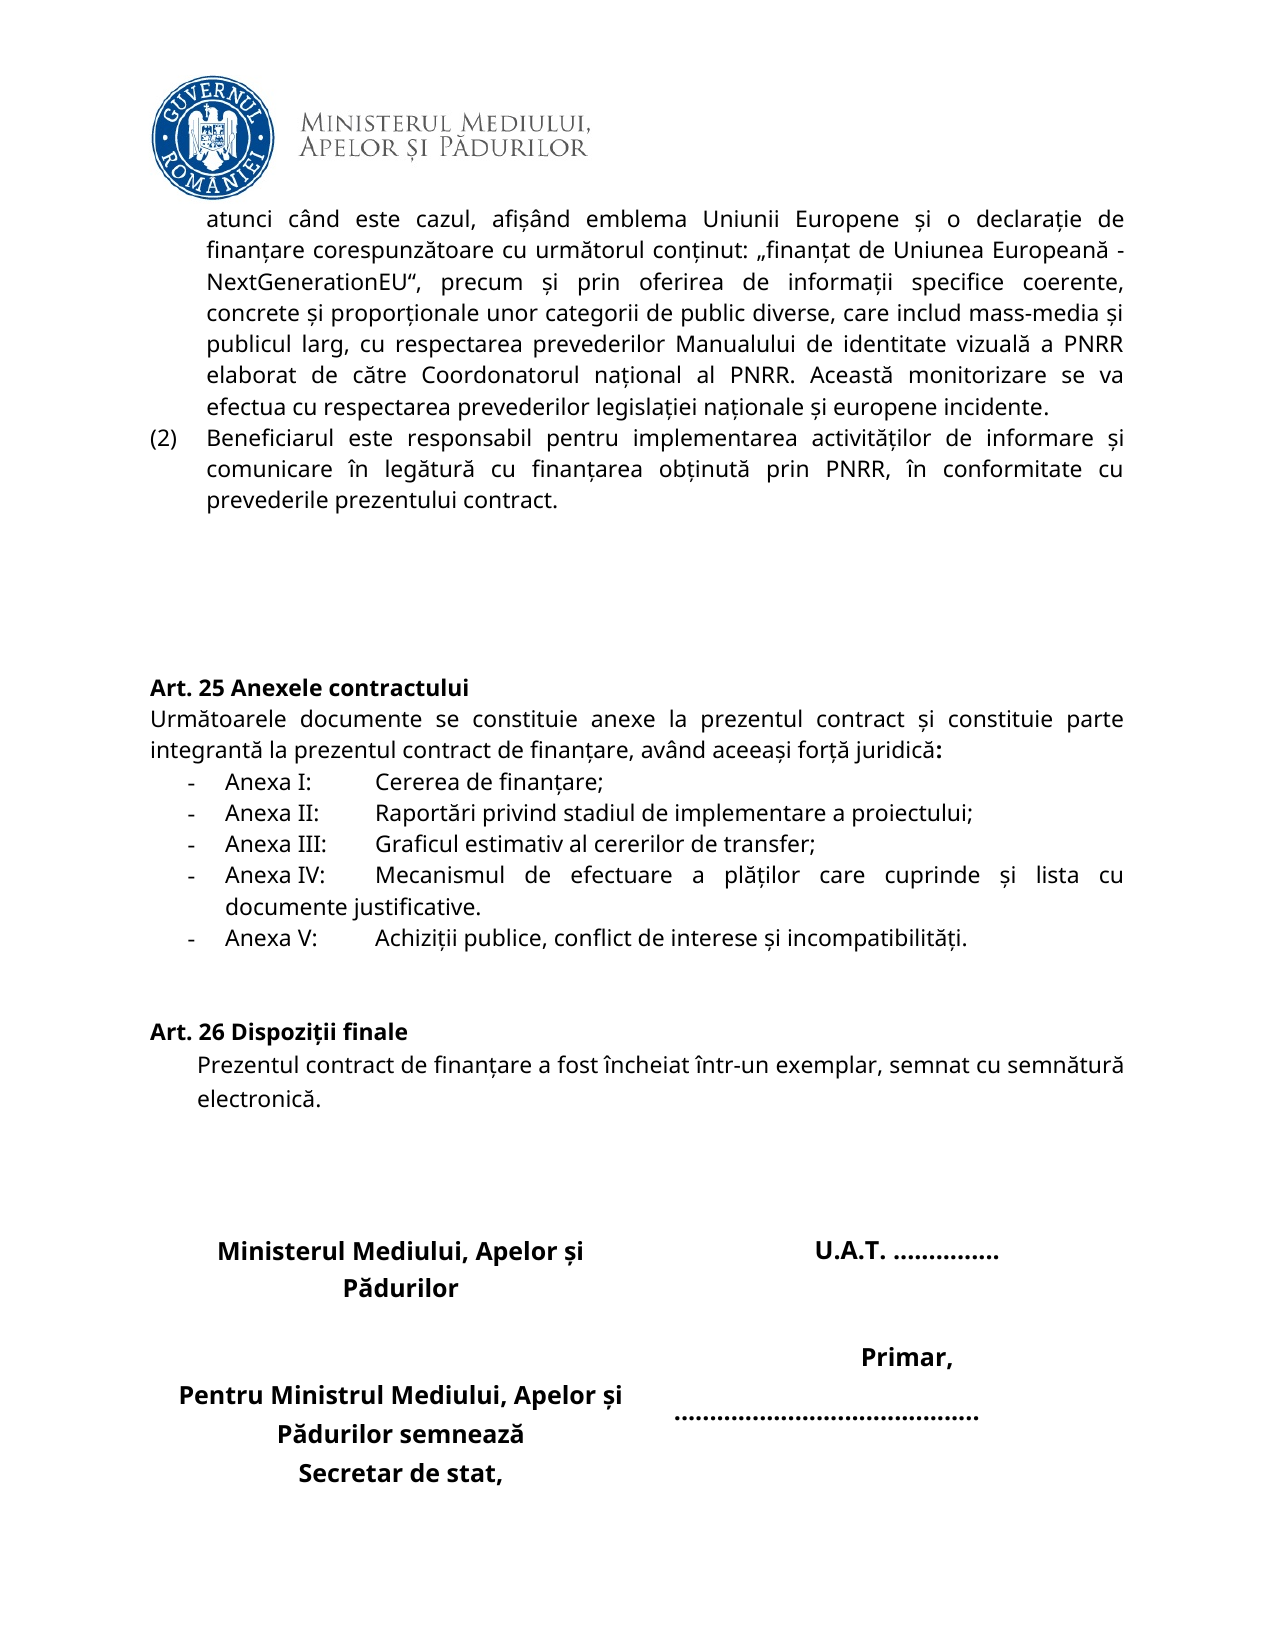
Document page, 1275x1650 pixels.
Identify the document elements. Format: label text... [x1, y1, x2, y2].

list Anexa III: Graficul estimativ al cererilor de transfer; [187, 828, 1125, 859]
list Anexa II: Raportări privind stadiul de implementare a proiectului; [187, 797, 1125, 828]
list Anexa V: Achiziții publice, conflict de interese și incompatibilități. [187, 922, 1125, 953]
list Beneficiarul este responsabil pentru implementarea activităților de informare și comunicare în legătură cu finanțarea obținută prin PNRR, în conformitate cu prevederile prezentului contract. [150, 422, 1125, 516]
list Prezentul contract de finanțare a fost încheiat într-un exemplar, semnat cu semnătură electronică. [197, 1049, 1125, 1114]
picture [148, 75, 593, 204]
text Art. 26 Dispoziții finale [150, 1016, 1125, 1047]
text Următoarele documente se constituie anexe la prezentul contract și constituie parte integrantă la prezentul contract de finanțare, având aceeași forță juridică: [150, 703, 1125, 766]
list Anexa I: Cererea de finanțare; [187, 766, 1125, 797]
list Anexa IV: Mecanismul de efectuare a plăților care cuprinde și lista cu documente justificative. [187, 859, 1125, 922]
text Art. 25 Anexele contractului [150, 672, 1125, 703]
